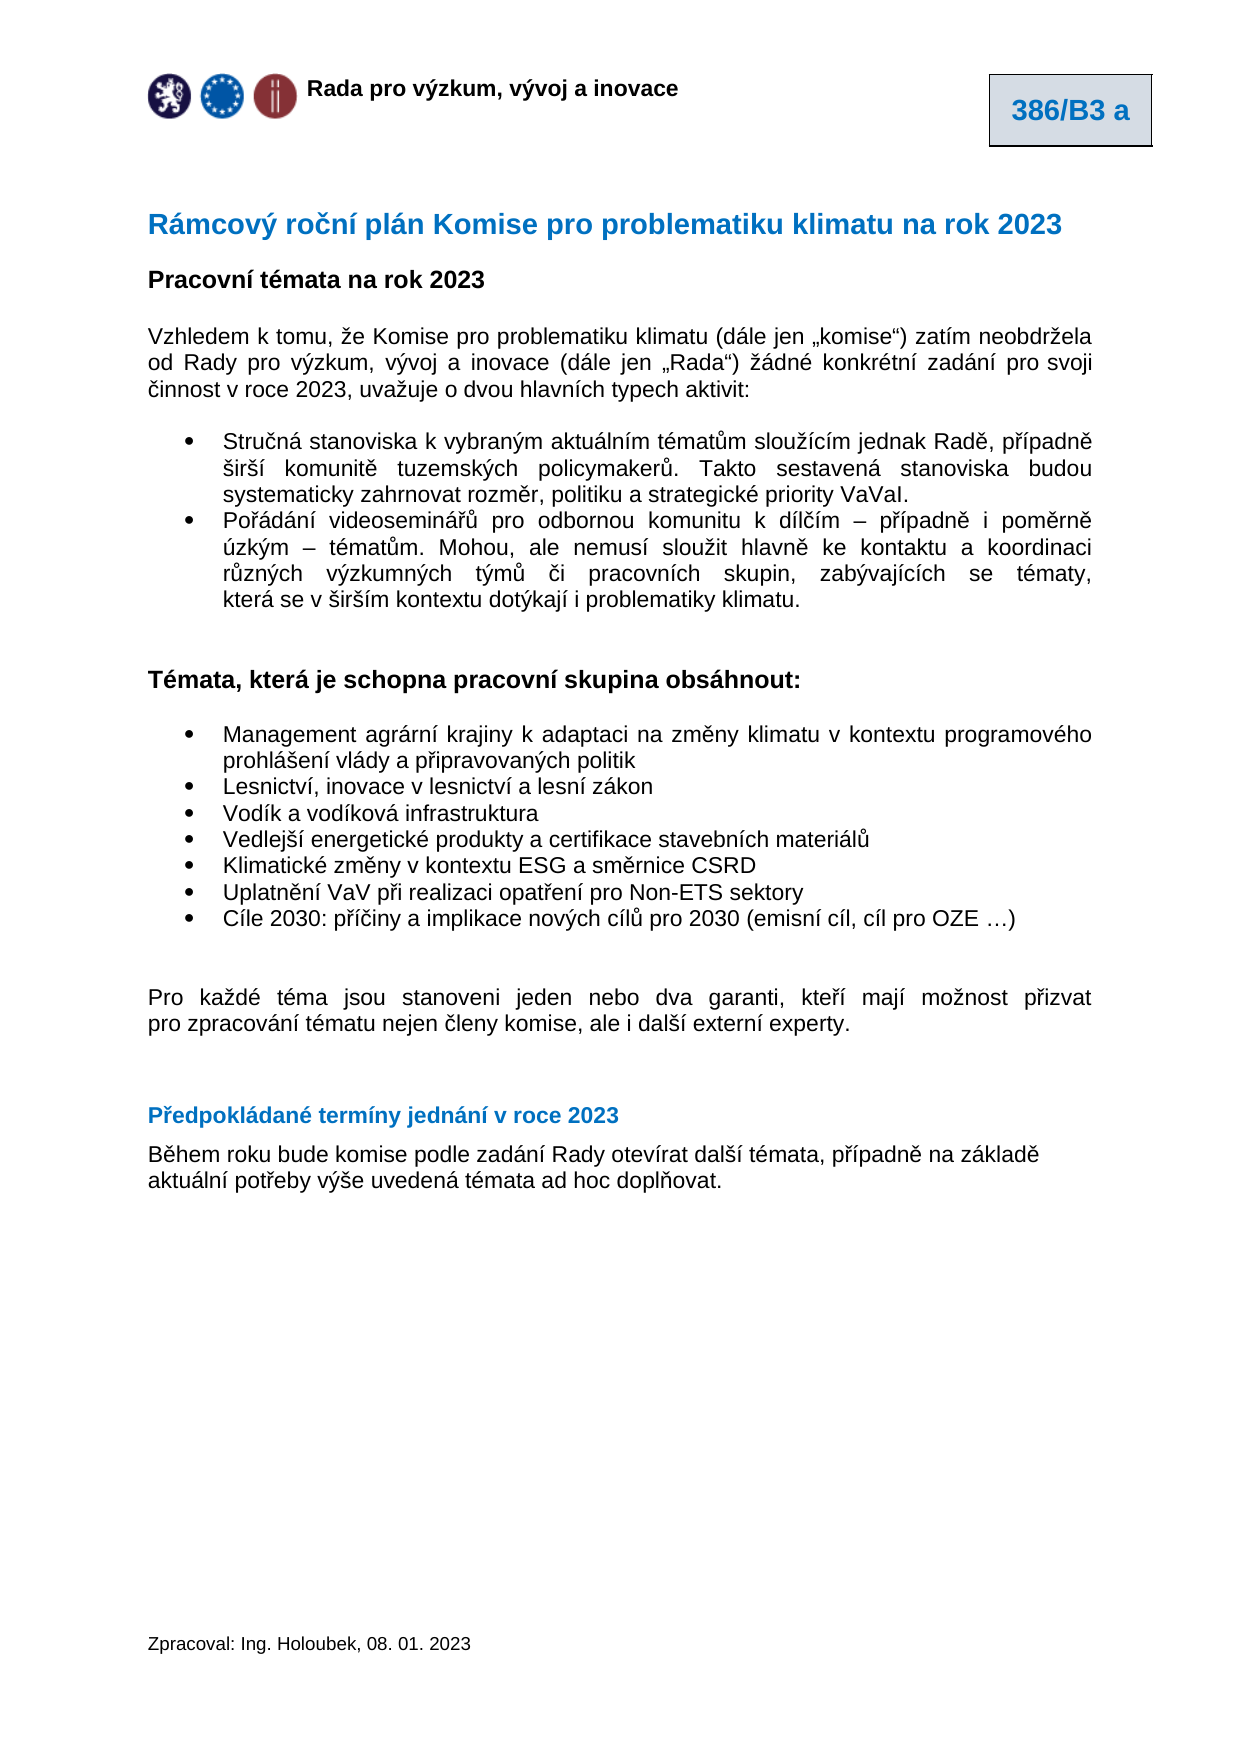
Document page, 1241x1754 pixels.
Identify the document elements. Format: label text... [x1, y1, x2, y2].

list Management agrární krajiny k adaptaci na změny klimatu v kontextu programového prohlášení vlády a připravovaných politik [185, 721, 1093, 773]
text Rámcový roční plán Komise pro problematiku klimatu na rok 2023 [148, 207, 1093, 240]
text Pro každé téma jsou stanoveni jeden nebo dva garanti, kteří mají možnost přizvat pro zpracování tématu nejen členy komise, ale i další externí experty. [148, 984, 1093, 1037]
list Pořádání videoseminářů pro odbornou komunitu k dílčím – případně i poměrně úzkým – tématům. Mohou, ale nemusí sloužit hlavně ke kontaktu a koordinaci různých výzkumných týmů či pracovních skupin, zabývajících se tématy, která se v širším kontextu dotýkají i problematiky klimatu. [185, 507, 1093, 613]
list Klimatické změny v kontextu ESG a směrnice CSRD [185, 852, 1093, 879]
text Během roku bude komise podle zadání Rady otevírat další témata, případně na základě aktuální potřeby výše uvedená témata ad hoc doplňovat. [148, 1141, 1093, 1193]
text Vzhledem k tomu, že Komise pro problematiku klimatu (dále jen „komise“) zatím neobdržela od Rady pro výzkum, vývoj a inovace (dále jen „Rada“) žádné konkrétní zadání pro svoji činnost v roce 2023, uvažuje o dvou hlavních typech aktivit: [148, 323, 1093, 402]
list Vodík a vodíková infrastruktura [185, 799, 1093, 826]
text Témata, která je schopna pracovní skupina obsáhnout: [148, 665, 1093, 694]
list Uplatnění VaV při realizaci opatření pro Non-ETS sektory [185, 879, 1093, 905]
text Pracovní témata na rok 2023 [148, 265, 1093, 294]
list Cíle 2030: příčiny a implikace nových cílů pro 2030 (emisní cíl, cíl pro OZE …) [185, 905, 1093, 931]
list Stručná stanoviska k vybraným aktuálním tématům sloužícím jednak Radě, případně širší komunitě tuzemských policymakerů. Takto sestavená stanoviska budou systematicky zahrnovat rozměr, politiku a strategické priority VaVaI. [185, 428, 1093, 507]
text Předpokládané termíny jednání v roce 2023 [148, 1102, 1093, 1128]
list Vedlejší energetické produkty a certifikace stavebních materiálů [185, 826, 1093, 852]
list Lesnictví, inovace v lesnictví a lesní zákon [185, 773, 1093, 799]
picture [147, 73, 298, 120]
